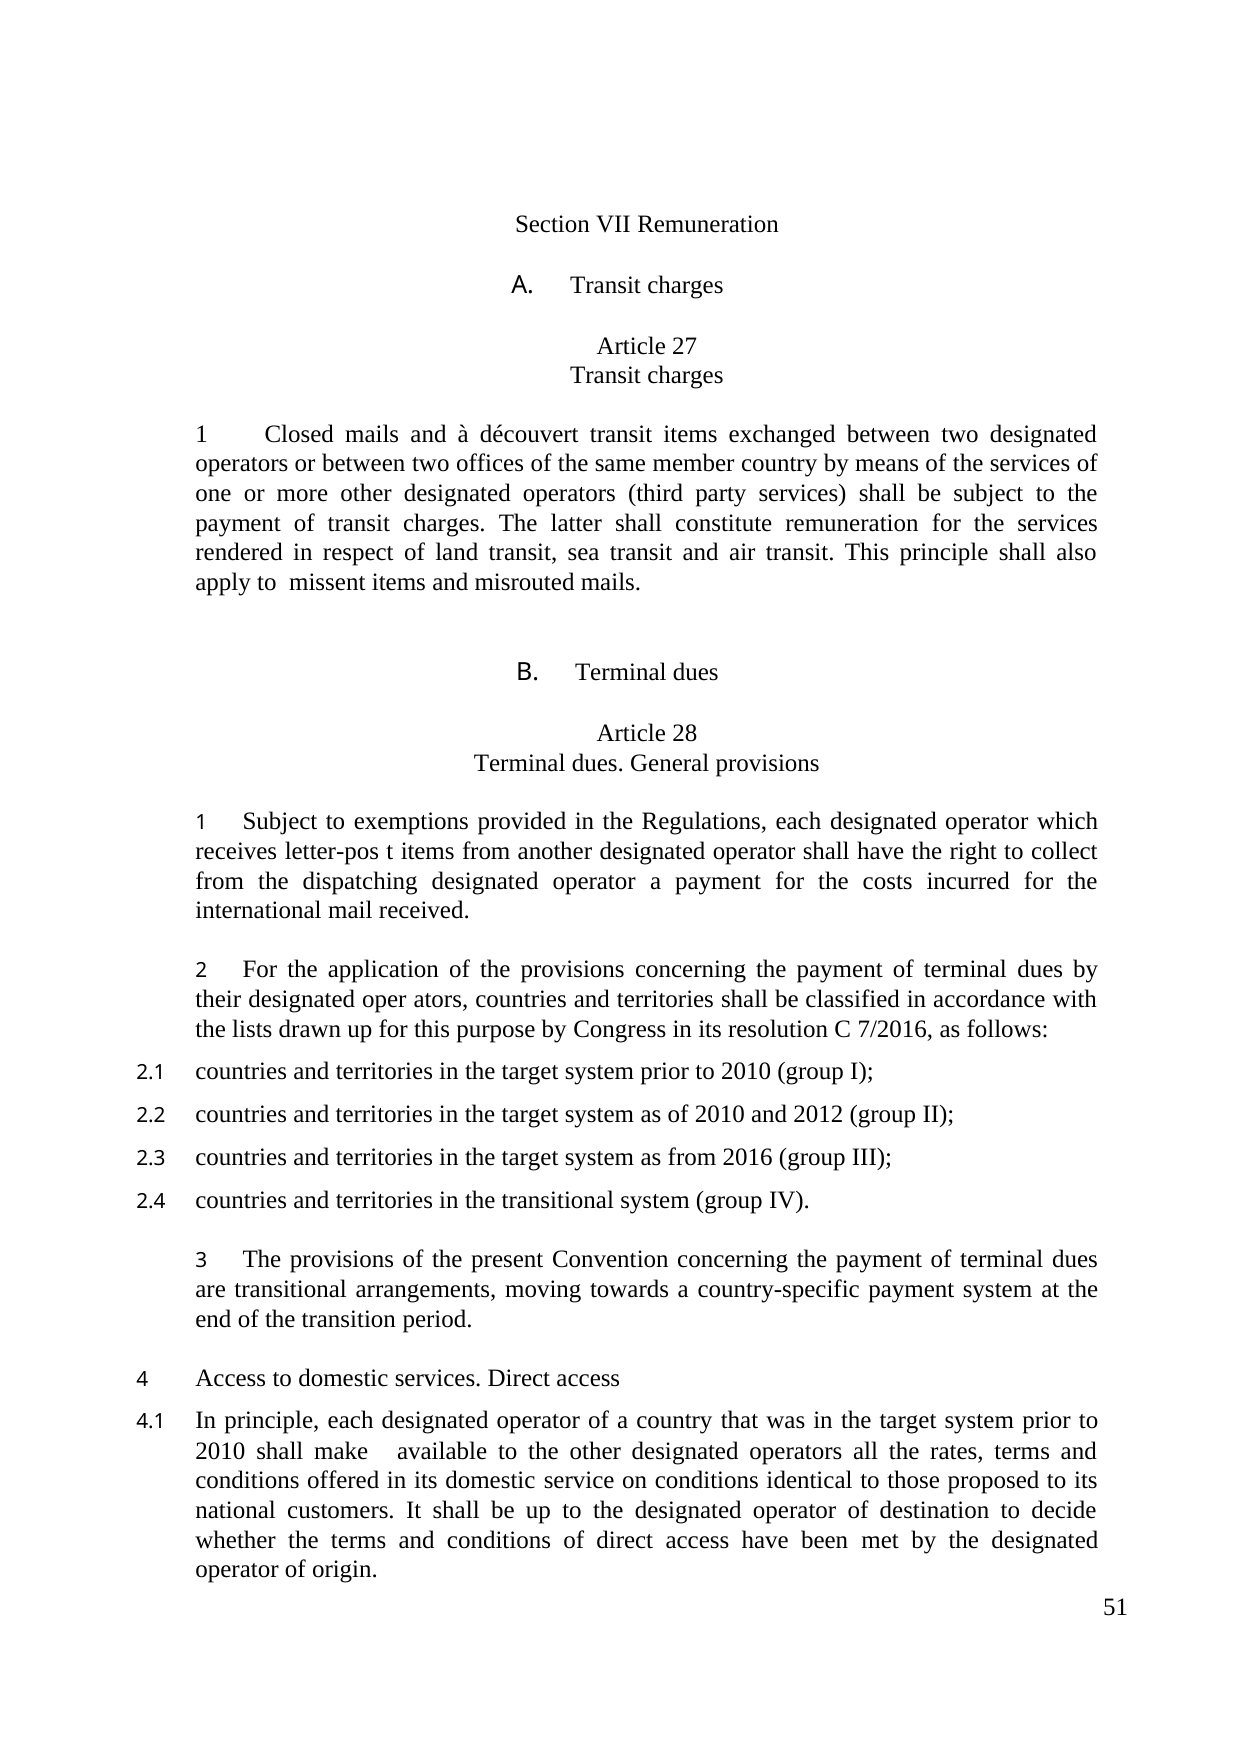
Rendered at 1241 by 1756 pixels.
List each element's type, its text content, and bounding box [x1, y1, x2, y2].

text Terminal dues. General provisions [195, 748, 1098, 776]
text Article 27 [195, 331, 1098, 360]
subtitle Section VII Remuneration [195, 209, 1098, 237]
list For the application of the provisions concerning the payment of terminal dues by their designated oper ators, countries and territories shall be classified in accordance with the lists drawn up for this purpose by Congress in its resolution C 7/2016, as follows: [195, 954, 1098, 1042]
list Transit charges [136, 267, 1098, 301]
list In principle, each designated operator of a country that was in the target system prior to 2010 shall make available to the other designated operators all the rates, terms and conditions offered in its domestic service on conditions identical to those proposed to its national customers. It shall be up to the designated operator of destination to decide whether the terms and conditions of direct access have been met by the designated operator of origin. [136, 1406, 1098, 1583]
subtitle Terminal dues [136, 654, 1098, 688]
list countries and territories in the target system as from 2016 (group III); [136, 1142, 1098, 1172]
list Subject to exemptions provided in the Regulations, each designated operator which receives letter-pos t items from another designated operator shall have the right to collect from the dispatching designated operator a payment for the costs incurred for the international mail received. [195, 806, 1098, 924]
list Access to domestic services. Direct access [136, 1363, 1098, 1392]
text 1 Closed mails and à découvert transit items exchanged between two designated operators or between two offices of the same member country by means of the services of one or more other designated operators (third party services) shall be subject to the payment of transit charges. The latter shall constitute remuneration for the services rendered in respect of land transit, sea transit and air transit. This principle shall also apply to missent items and misrouted mails. [195, 419, 1098, 596]
list countries and territories in the transitional system (group IV). [136, 1185, 1098, 1215]
list countries and territories in the target system prior to 2010 (group I); [136, 1056, 1098, 1086]
list countries and territories in the target system as of 2010 and 2012 (group II); [136, 1099, 1098, 1129]
text Article 28 [195, 718, 1098, 746]
text Transit charges [195, 361, 1098, 389]
list The provisions of the present Convention concerning the payment of terminal dues are transitional arrangements, moving towards a country-specific payment system at the end of the transition period. [195, 1244, 1098, 1333]
